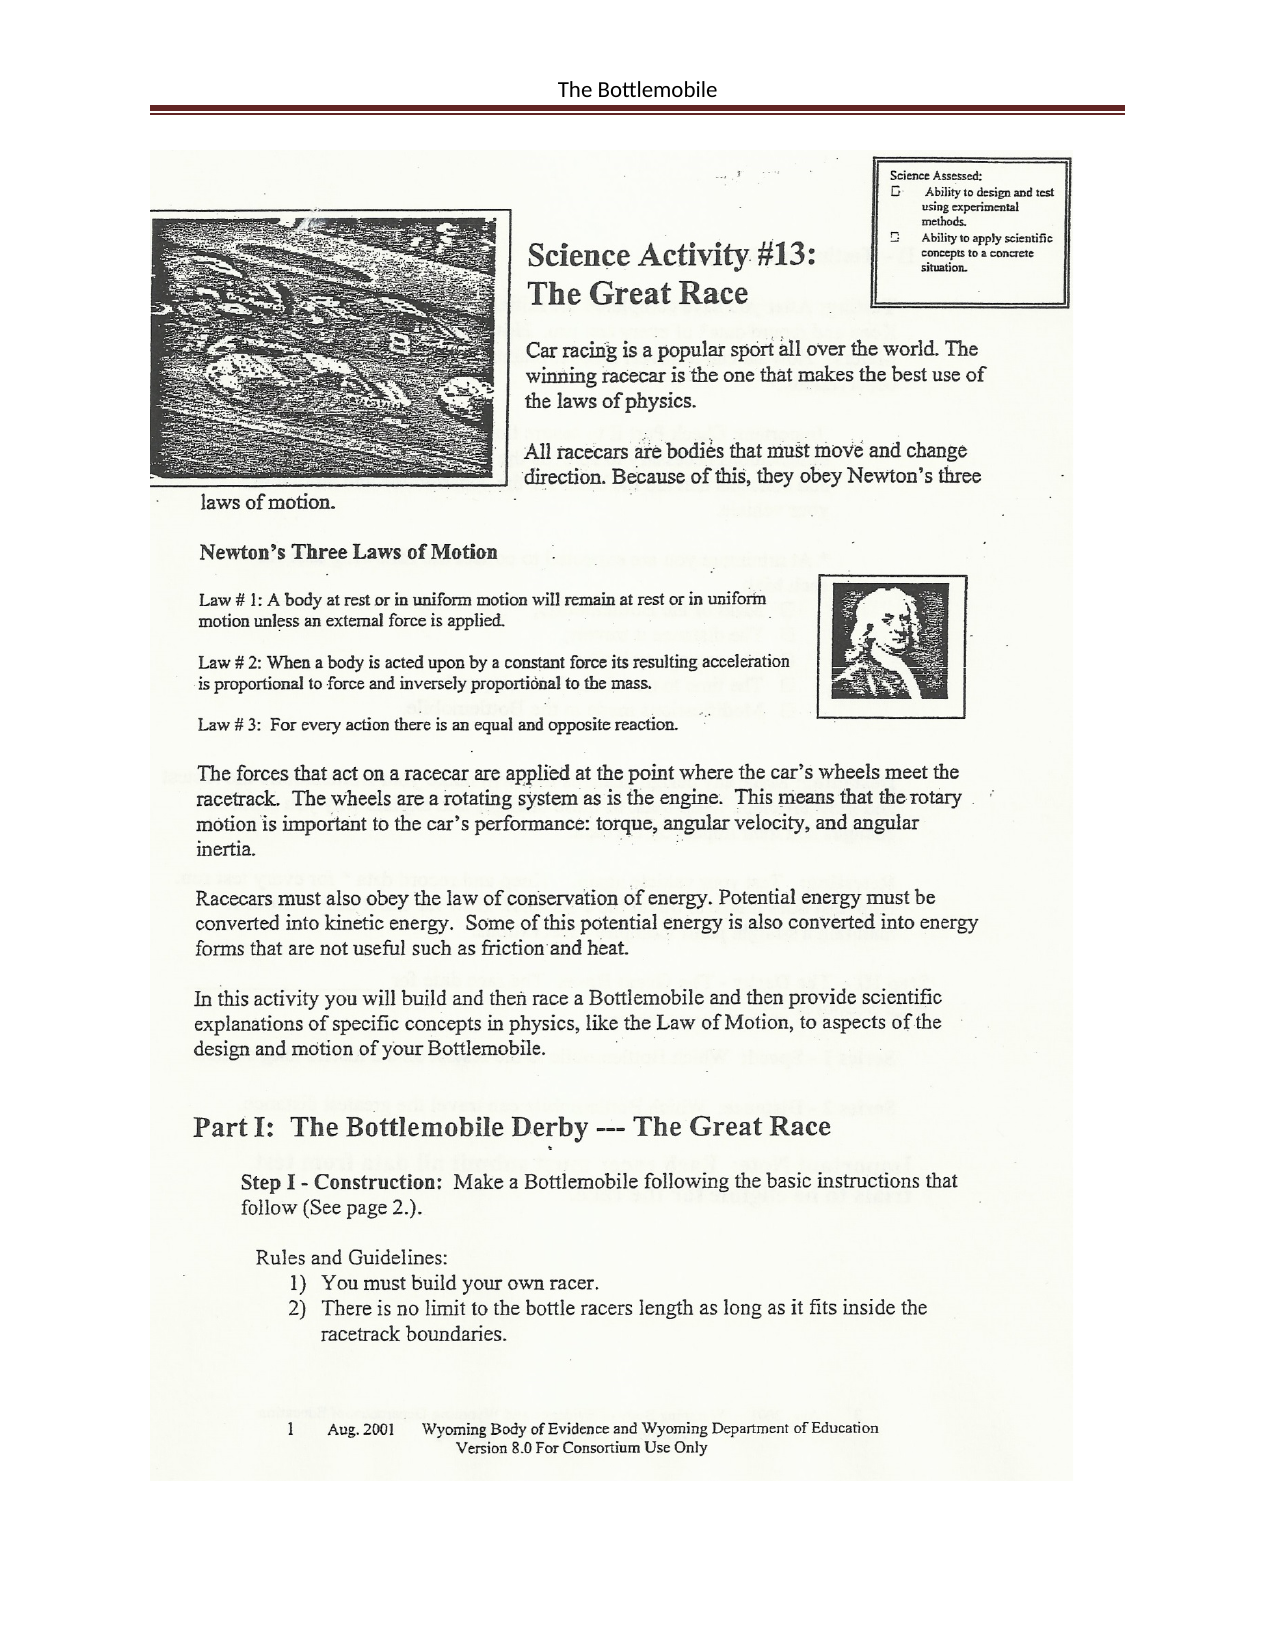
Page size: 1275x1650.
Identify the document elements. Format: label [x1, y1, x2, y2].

picture [150, 150, 1074, 1481]
